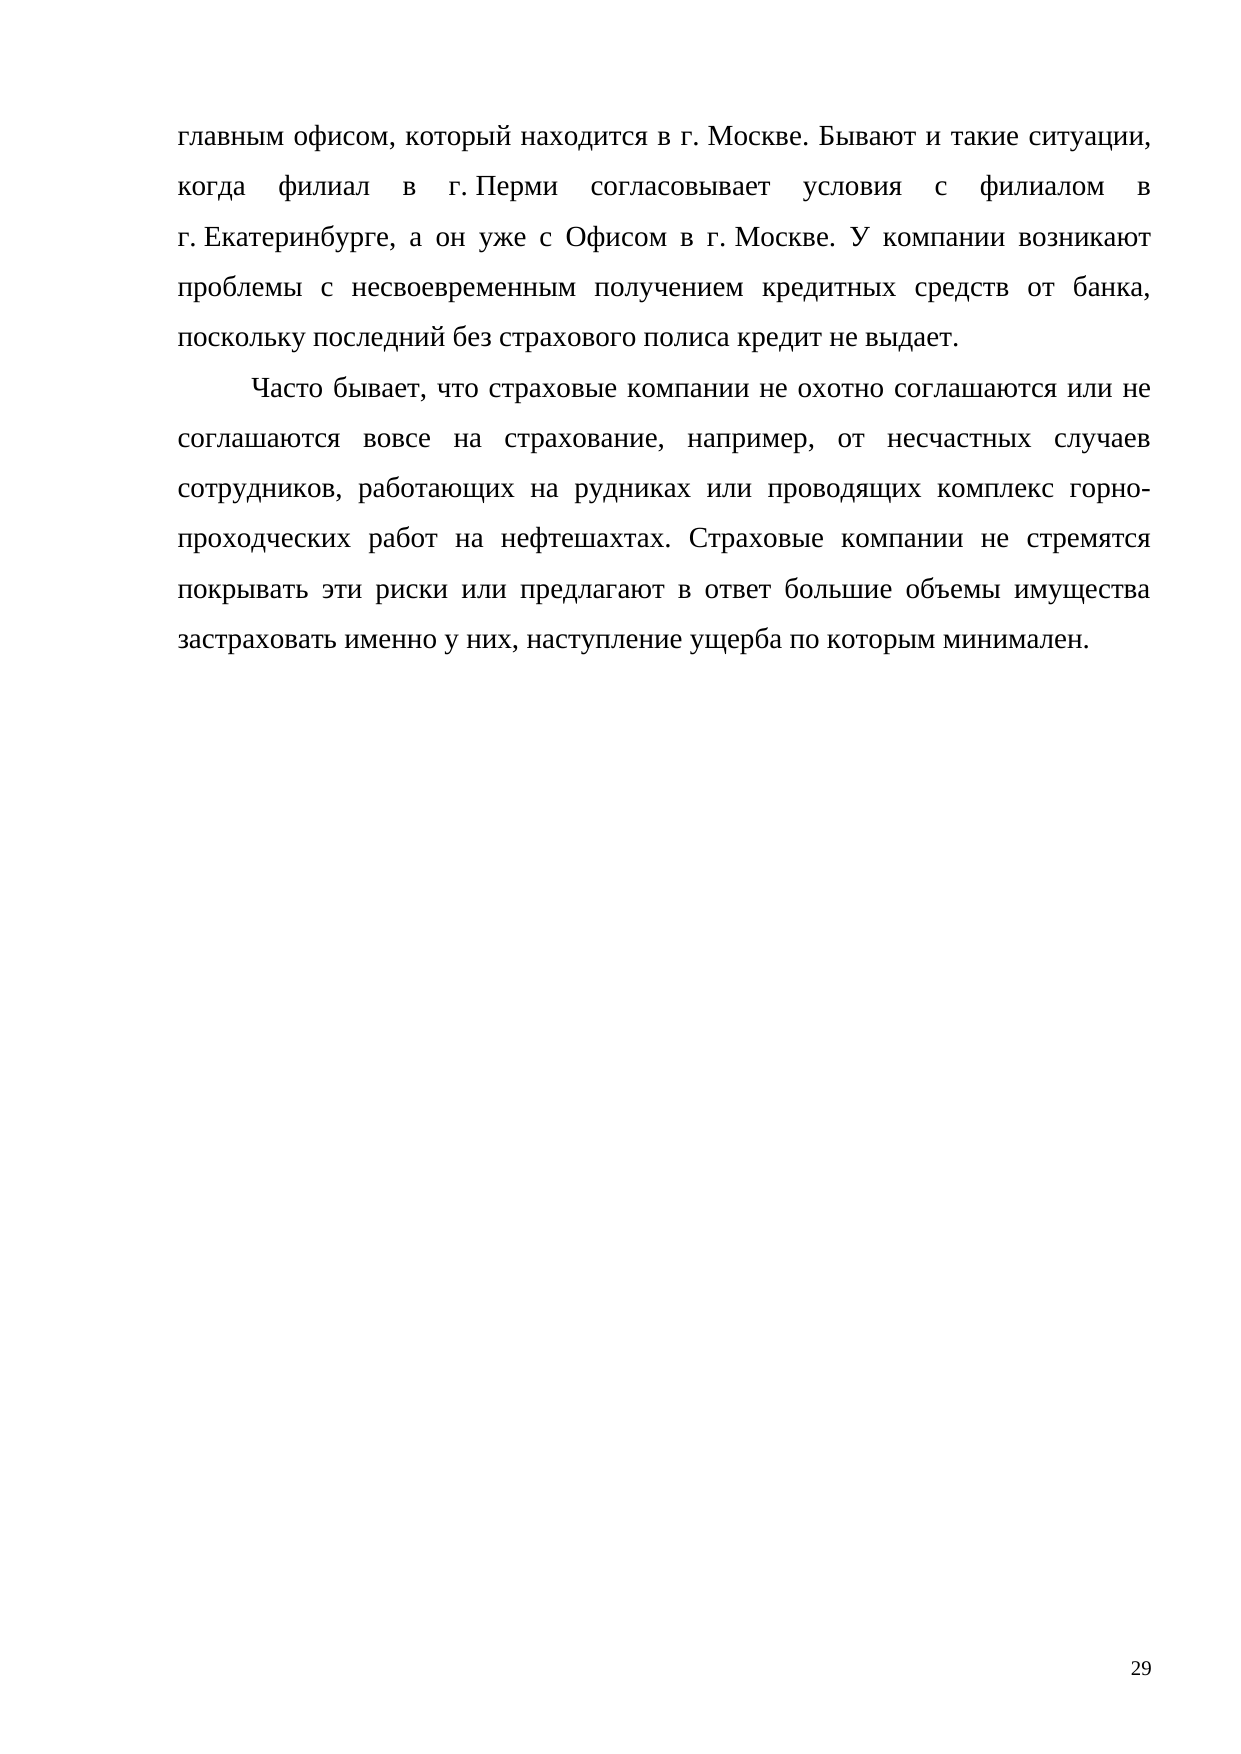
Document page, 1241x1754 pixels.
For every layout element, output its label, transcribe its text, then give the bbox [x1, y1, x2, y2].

text Часто бывает, что страховые компании не охотно соглашаются или не соглашаются вовсе на страхование, например, от несчастных случаев сотрудников, работающих на рудниках или проводящих комплекс горно-проходческих работ на нефтешахтах. Страховые компании не стремятся покрывать эти риски или предлагают в ответ большие объемы имущества застраховать именно у них, наступление ущерба по которым минимален. [177, 370, 1152, 655]
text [177, 118, 1152, 353]
